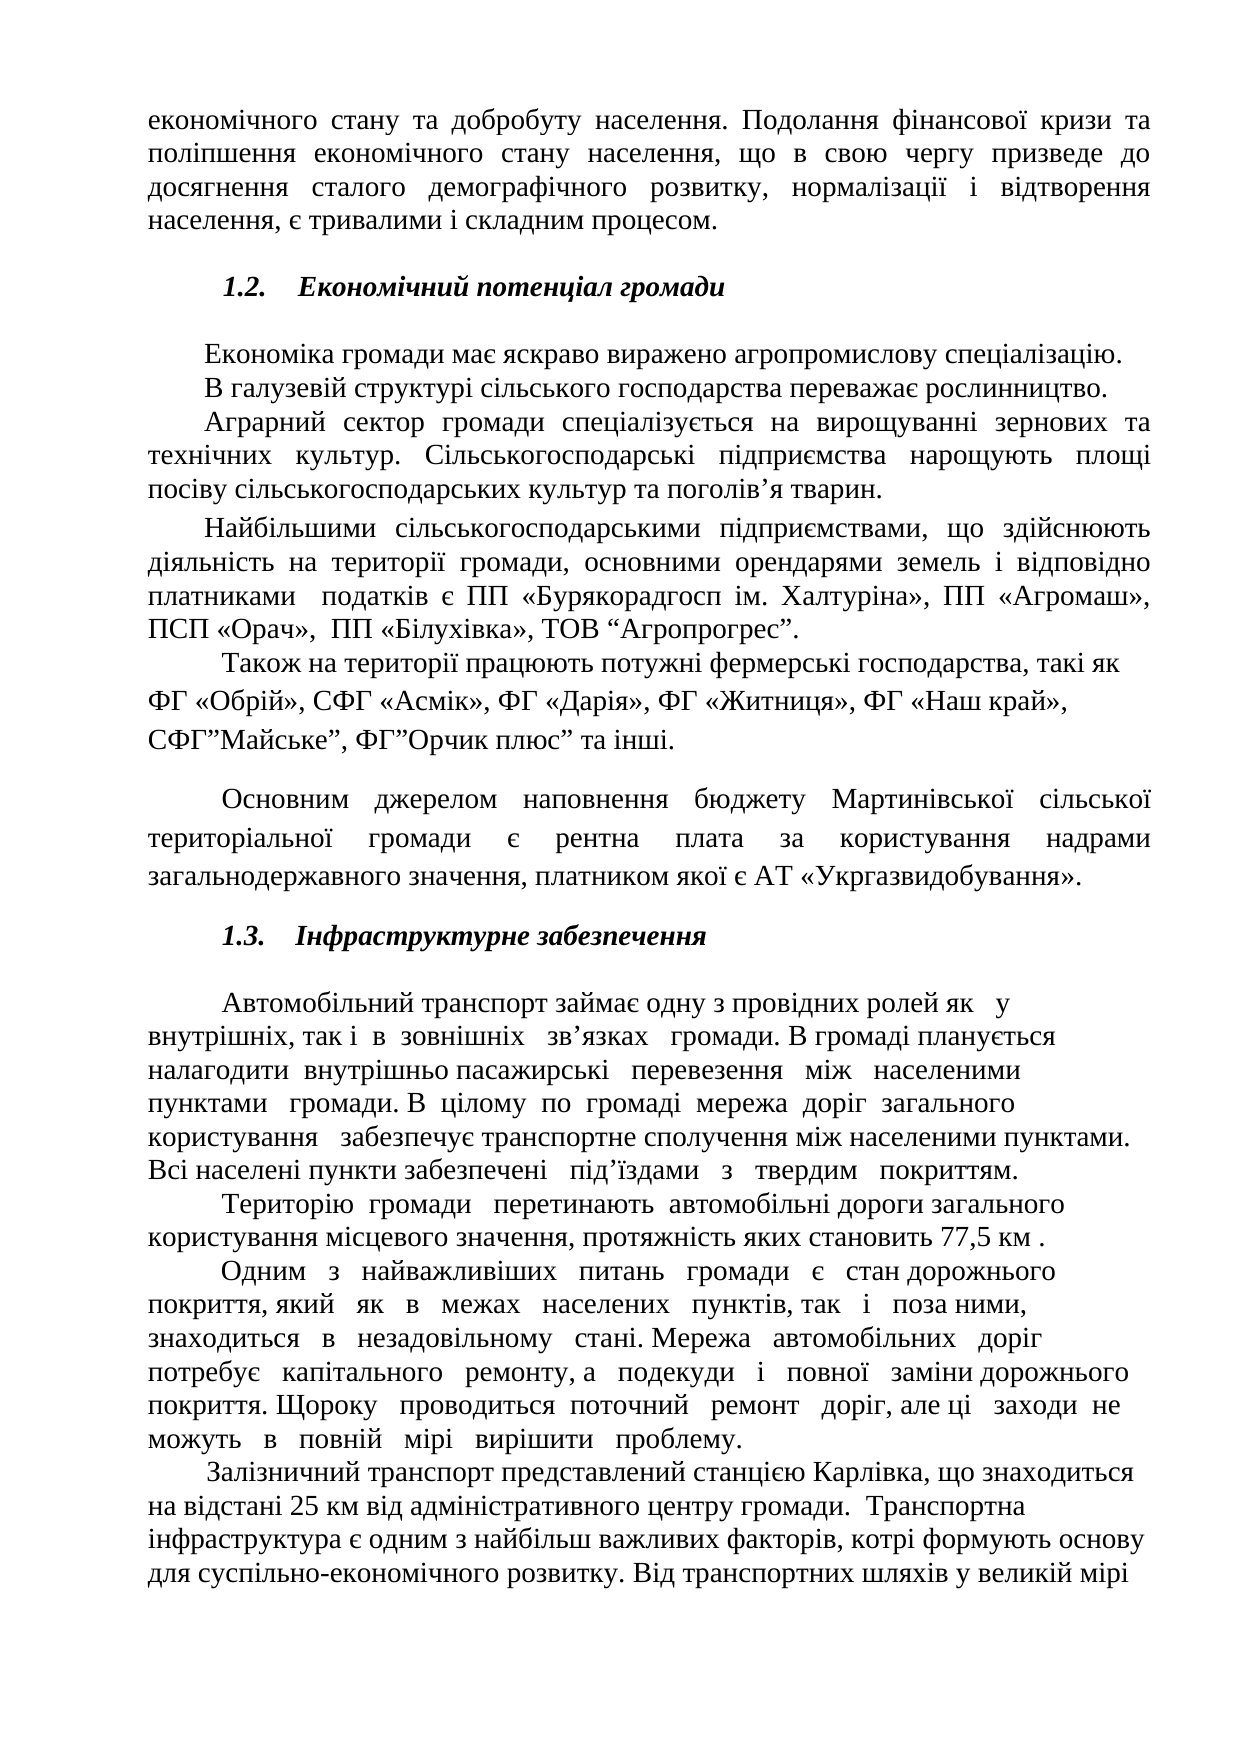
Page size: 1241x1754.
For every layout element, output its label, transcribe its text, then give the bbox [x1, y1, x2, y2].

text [148, 1454, 1152, 1588]
text Територію громади перетинають автомобільні дороги загального користування місцевого значення, протяжність яких становить 77,5 км . [148, 1186, 1152, 1253]
text Основним джерелом наповнення бюджету Мартинівської сільської територіальної громади є рентна плата за користування надрами загальнодержавного значення, платником якої є АТ «Укргазвидобування». [148, 781, 1152, 892]
text Аграрний сектор громади спеціалізується на вирощуванні зернових та технічних культур. Сільськогосподарські підприємства нарощують площі посіву сільськогосподарських культур та поголів’я тварин. [148, 404, 1152, 504]
text Автомобільний транспорт займає одну з провідних ролей як у внутрішніх, так і в зовнішніх зв’язках громади. В громаді планується налагодити внутрішньо пасажирські перевезення між населеними пунктами громади. В цілому по громаді мережа доріг загального користування забезпечує транспортне сполучення між населеними пунктами. Всі населені пункти забезпечені під’їздами з твердим покриттям. [148, 985, 1152, 1186]
text Найбільшими сільськогосподарськими підприємствами, що здійснюють діяльність на території громади, основними орендарями земель і відповідно платниками податків є ПП «Бурякорадгосп ім. Халтуріна», ПП «Агромаш», ПСП «Орач», ПП «Білухівка», ТОВ “Агропрогрес”. [148, 511, 1152, 645]
text Більшість факторів, які впливають на демографічну ситуацію в селі, формуються на загальнодержавному рівні і залежать від фінансово-економічного стану та добробуту населення. Подолання фінансової кризи та поліпшення економічного стану населення, що в свою чергу призведе до досягнення сталого демографічного розвитку, нормалізації і відтворення населення, є тривалими і складним процесом. [148, 202, 1152, 236]
text Також на території працюють потужні фермерські господарства, такі як ФГ «Обрій», СФГ «Асмік», ФГ «Дарія», ФГ «Житниця», ФГ «Наш край», СФГ”Майське”, ФГ”Орчик плюс” та інші. [148, 645, 1152, 755]
text В галузевій структурі сільського господарства переважає рослинництво. [148, 370, 1152, 404]
text 1.3. Інфраструктурне забезпечення [222, 918, 1152, 951]
text Економіка громади має яскраво виражено агропромислову спеціалізацію. [148, 337, 1152, 370]
text Одним з найважливіших питань громади є стан дорожнього покриття, який як в межах населених пунктів, так і поза ними, знаходиться в незадовільному стані. Мережа автомобільних доріг потребує капітального ремонту, а подекуди і повної заміни дорожнього покриття. Щороку проводиться поточний ремонт доріг, але ці заходи не можуть в повній мірі вирішити проблему. [148, 1253, 1152, 1454]
list Економічний потенціал громади [223, 269, 1152, 303]
